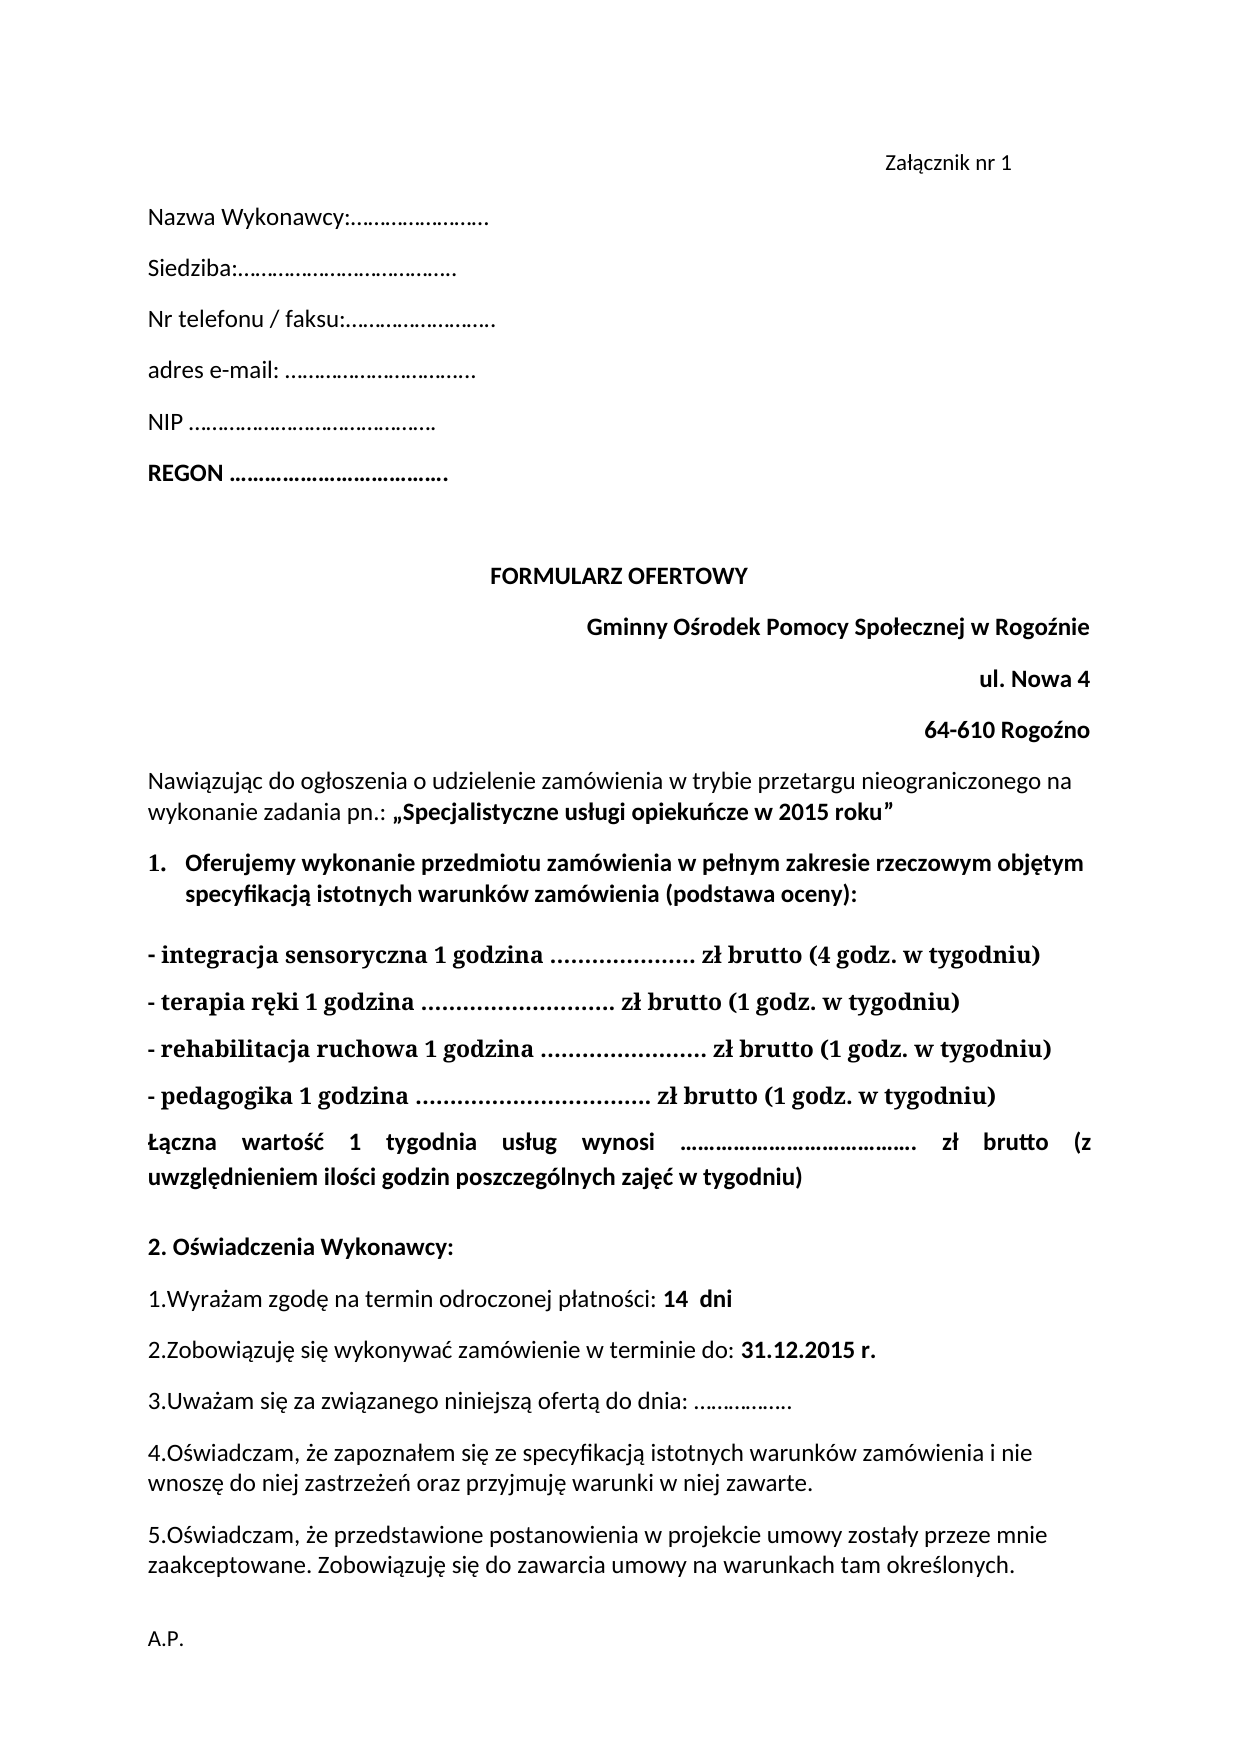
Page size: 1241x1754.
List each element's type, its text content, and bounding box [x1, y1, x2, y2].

text 2.Zobowiązuję się wykonywać zamówienie w terminie do: 31.12.2015 r. [148, 1334, 1090, 1365]
text 1.Wyrażam zgodę na termin odroczonej płatności: 14 dni [148, 1283, 1090, 1313]
list Oferujemy wykonanie przedmiotu zamówienia w pełnym zakresie rzeczowym objętym specyfikacją istotnych warunków zamówienia (podstawa oceny): [148, 847, 1091, 908]
text 4.Oświadczam, że zapoznałem się ze specyfikacją istotnych warunków zamówienia i nie wnoszę do niej zastrzeżeń oraz przyjmuję warunki w niej zawarte. [148, 1437, 1090, 1498]
text Załącznik nr 1 [811, 148, 1093, 176]
text adres e-mail: …………………………... [148, 355, 1090, 385]
text Nr telefonu / faksu:…………………….. [148, 303, 1090, 334]
text 5.Oświadczam, że przedstawione postanowienia w projekcie umowy zostały przeze mnie zaakceptowane. Zobowiązuję się do zawarcia umowy na warunkach tam określonych. [148, 1519, 1090, 1580]
text REGON ………………………………. [148, 457, 1090, 488]
text - terapia ręki 1 godzina ………………………. zł brutto (1 godz. w tygodniu) [148, 986, 1093, 1017]
text Łączna wartość 1 tygodnia usług wynosi …………………………………. zł brutto (z uwzględnieniem ilości godzin poszczególnych zajęć w tygodniu) [148, 1126, 1093, 1192]
text 2. Oświadczenia Wykonawcy: [148, 1231, 1091, 1262]
text FORMULARZ OFERTOWY [148, 560, 1090, 591]
text ul. Nowa 4 [148, 663, 1090, 693]
text - rehabilitacja ruchowa 1 godzina …………………… zł brutto (1 godz. w tygodniu) [148, 1033, 1093, 1064]
text Nazwa Wykonawcy:…………………… [148, 201, 1090, 231]
text Siedziba:……………………………….. [148, 252, 1090, 282]
text NIP ……………………………………. [148, 406, 1090, 437]
text - pedagogika 1 godzina ……………………………. zł brutto (1 godz. w tygodniu) [148, 1079, 1093, 1111]
text 3.Uważam się za związanego niniejszą ofertą do dnia: …………….. [148, 1386, 1090, 1416]
text Gminny Ośrodek Pomocy Społecznej w Rogoźnie [148, 611, 1090, 642]
text 64-610 Rogoźno [148, 714, 1090, 745]
text Nawiązując do ogłoszenia o udzielenie zamówienia w trybie przetargu nieograniczonego na wykonanie zadania pn.: „Specjalistyczne usługi opiekuńcze w 2015 roku” [148, 766, 1093, 827]
text - integracja sensoryczna 1 godzina ………………… zł brutto (4 godz. w tygodniu) [148, 939, 1091, 970]
